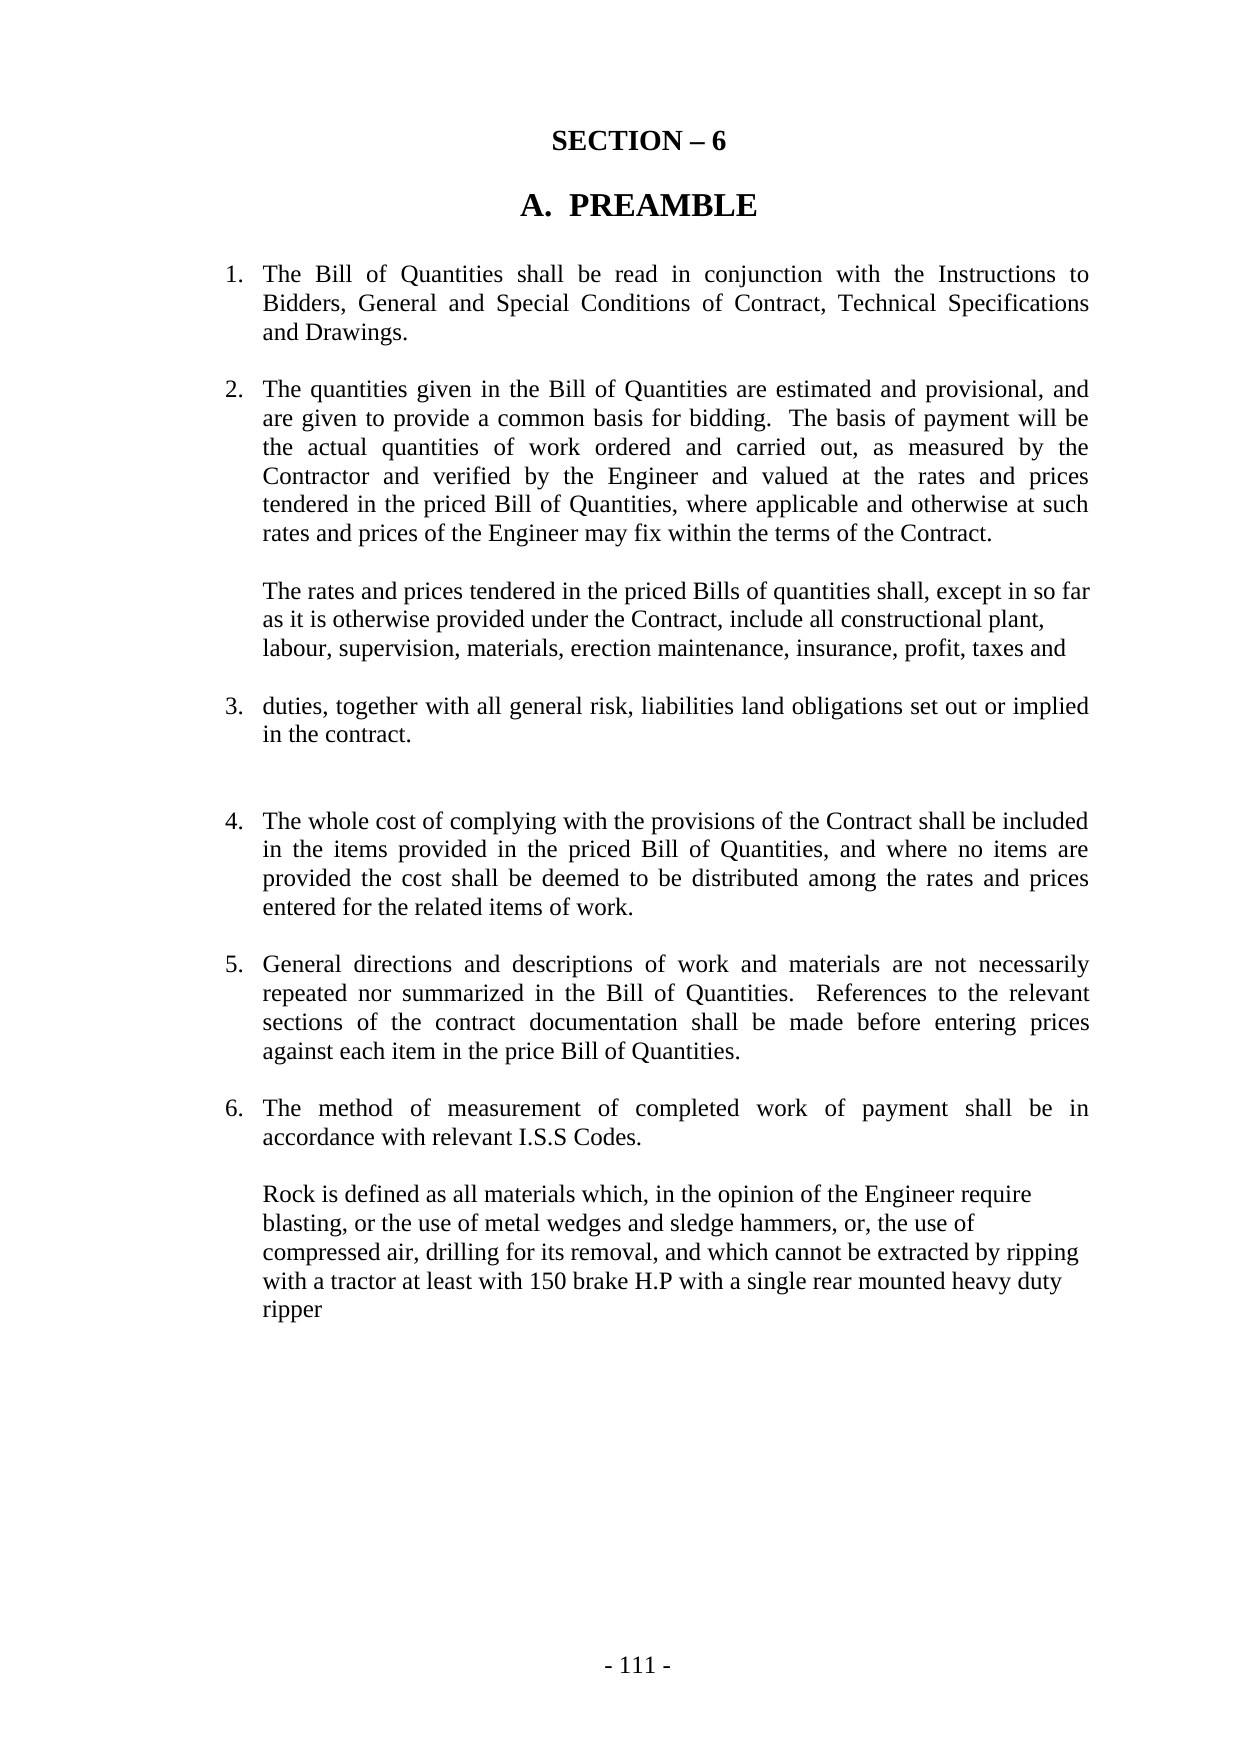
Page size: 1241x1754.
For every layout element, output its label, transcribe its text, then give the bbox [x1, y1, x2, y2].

list General directions and descriptions of work and materials are not necessarily repeated nor summarized in the Bill of Quantities. References to the relevant sections of the contract documentation shall be made before entering prices against each item in the price Bill of Quantities. [225, 949, 1090, 1064]
text SECTION – 6 [187, 123, 1090, 156]
list The quantities given in the Bill of Quantities are estimated and provisional, and are given to provide a common basis for bidding. The basis of payment will be the actual quantities of work ordered and carried out, as measured by the Contractor and verified by the Engineer and valued at the rates and prices tendered in the priced Bill of Quantities, where applicable and otherwise at such rates and prices of the Engineer may fix within the terms of the Contract. [225, 374, 1090, 547]
subtitle A. PREAMBLE [187, 185, 1090, 223]
list The whole cost of complying with the provisions of the Contract shall be included in the items provided in the priced Bill of Quantities, and where no items are provided the cost shall be deemed to be distributed among the rates and prices entered for the related items of work. [225, 806, 1090, 921]
list The Bill of Quantities shall be read in conjunction with the Instructions to Bidders, General and Special Conditions of Contract, Technical Specifications and Drawings. [225, 259, 1090, 346]
text Rock is defined as all materials which, in the opinion of the Engineer require blasting, or the use of metal wedges and sledge hammers, or, the use of compressed air, drilling for its removal, and which cannot be extracted by ripping with a tractor at least with 150 brake H.P with a single rear mounted heavy duty ripper [262, 1179, 1090, 1323]
text The rates and prices tendered in the priced Bills of quantities shall, except in so far as it is otherwise provided under the Contract, include all constructional plant, labour, supervision, materials, erection maintenance, insurance, profit, taxes and [262, 576, 1090, 662]
list The method of measurement of completed work of payment shall be in accordance with relevant I.S.S Codes. [225, 1093, 1090, 1151]
list duties, together with all general risk, liabilities land obligations set out or implied in the contract. [225, 691, 1090, 748]
